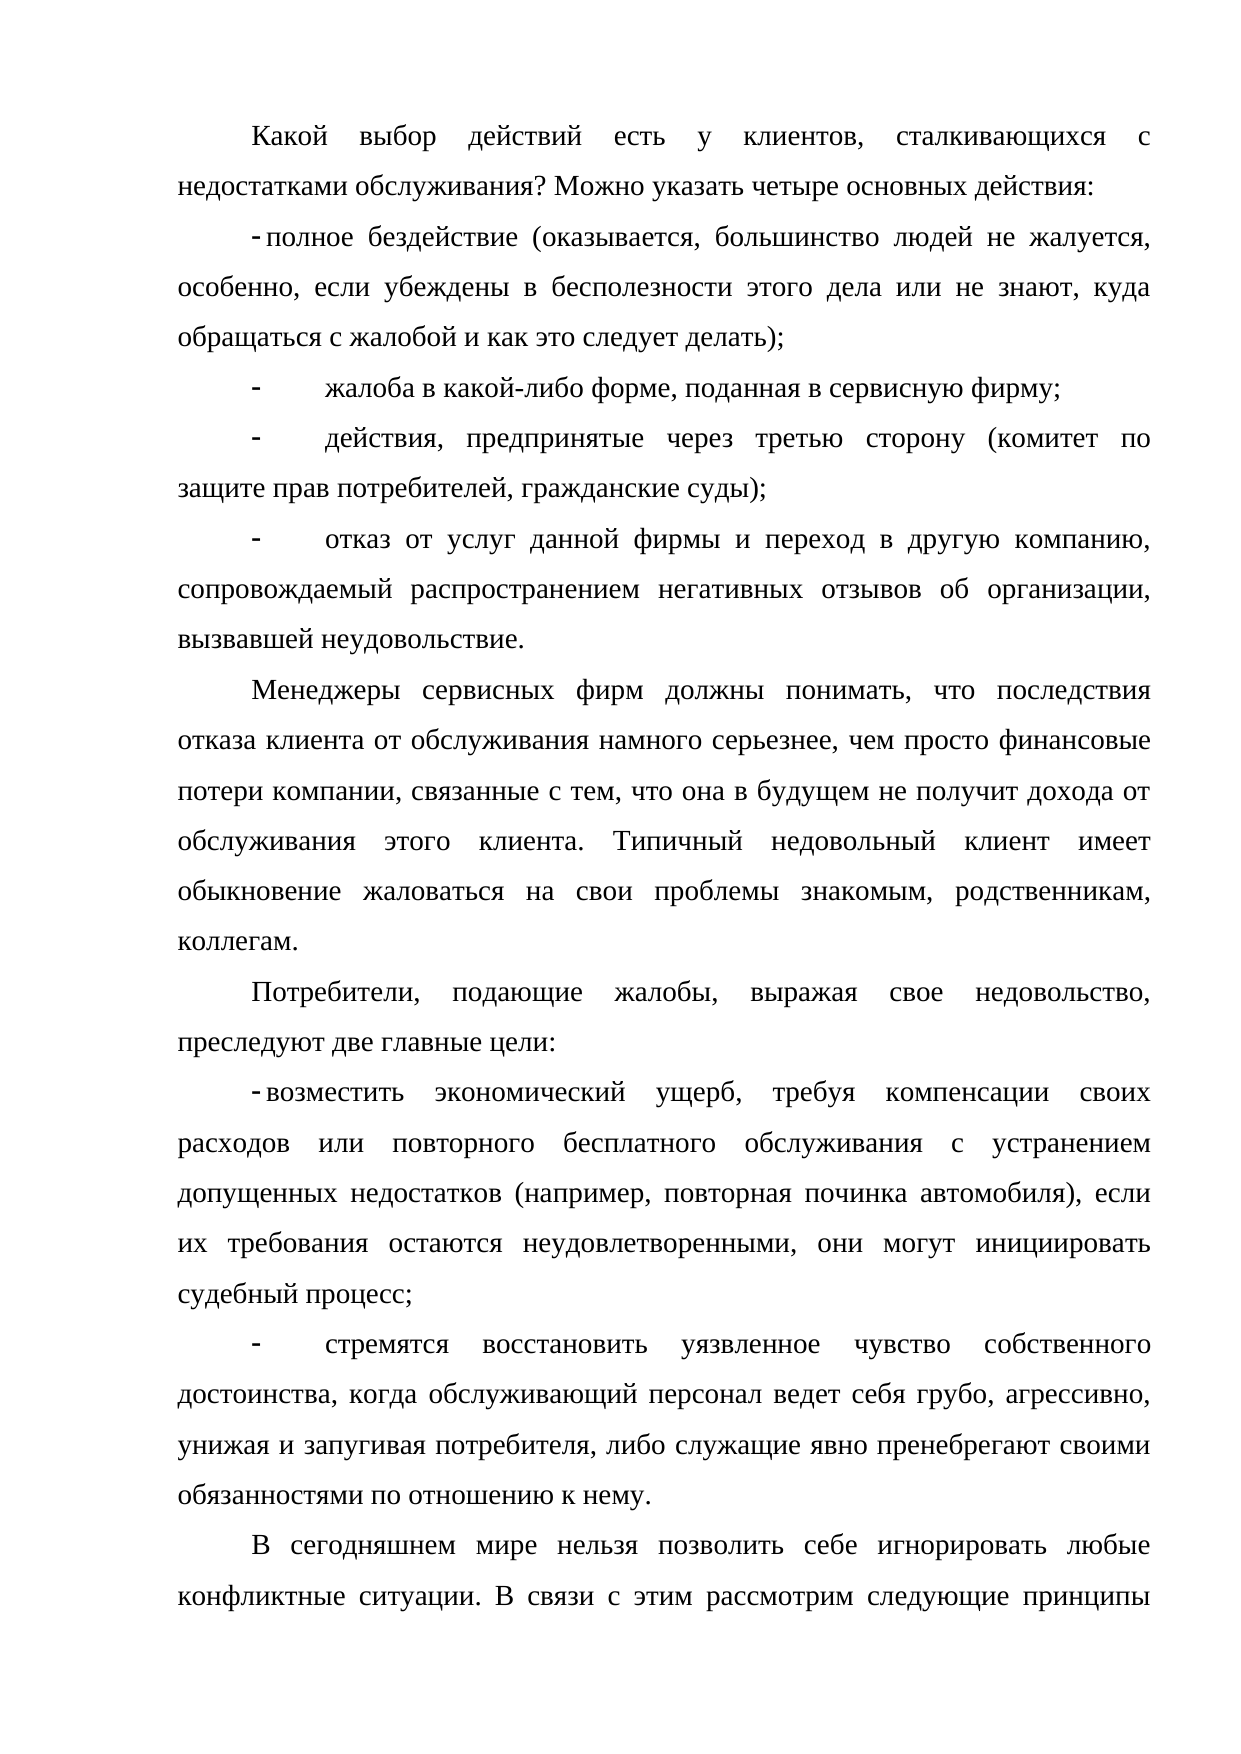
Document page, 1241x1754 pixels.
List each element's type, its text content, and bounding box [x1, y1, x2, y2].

text  стремятся восстановить уязвленное чувство собственного достоинства, когда обслуживающий персонал ведет себя грубо, агрессивно, унижая и запугивая потребителя, либо служащие явно пренебрегают своими обязанностями по отношению к нему. [177, 1326, 1152, 1511]
text Менеджеры сервисных фирм должны понимать, что последствия отказа клиента от обслуживания намного серьезнее, чем просто финансовые потери компании, связанные с тем, что она в будущем не получит дохода от обслуживания этого клиента. Типичный недовольный клиент имеет обыкновение жаловаться на свои проблемы знакомым, родственникам, коллегам. [177, 672, 1152, 957]
text  жалоба в какой-либо форме, поданная в сервисную фирму; [177, 370, 1152, 403]
text Потребители, подающие жалобы, выражая свое недовольство, преследуют две главные цели: [177, 974, 1152, 1058]
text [177, 1527, 1152, 1611]
text  полное бездействие (оказывается, большинство людей не жалуется, особенно, если убеждены в бесполезности этого дела или не знают, куда обращаться с жалобой и как это следует делать); [177, 219, 1152, 353]
text  возместить экономический ущерб, требуя компенсации своих расходов или повторного бесплатного обслуживания с устранением допущенных недостатков (например, повторная починка автомобиля), если их требования остаются неудовлетворенными, они могут инициировать судебный процесс; [177, 1074, 1152, 1309]
text  действия, предпринятые через третью сторону (комитет по защите прав потребителей, гражданские суды); [177, 420, 1152, 504]
text Какой выбор действий есть у клиентов, сталкивающихся с недостатками обслуживания? Можно указать четыре основных действия: [177, 118, 1152, 202]
text  отказ от услуг данной фирмы и переход в другую компанию, сопровождаемый распространением негативных отзывов об организации, вызвавшей неудовольствие. [177, 521, 1152, 655]
